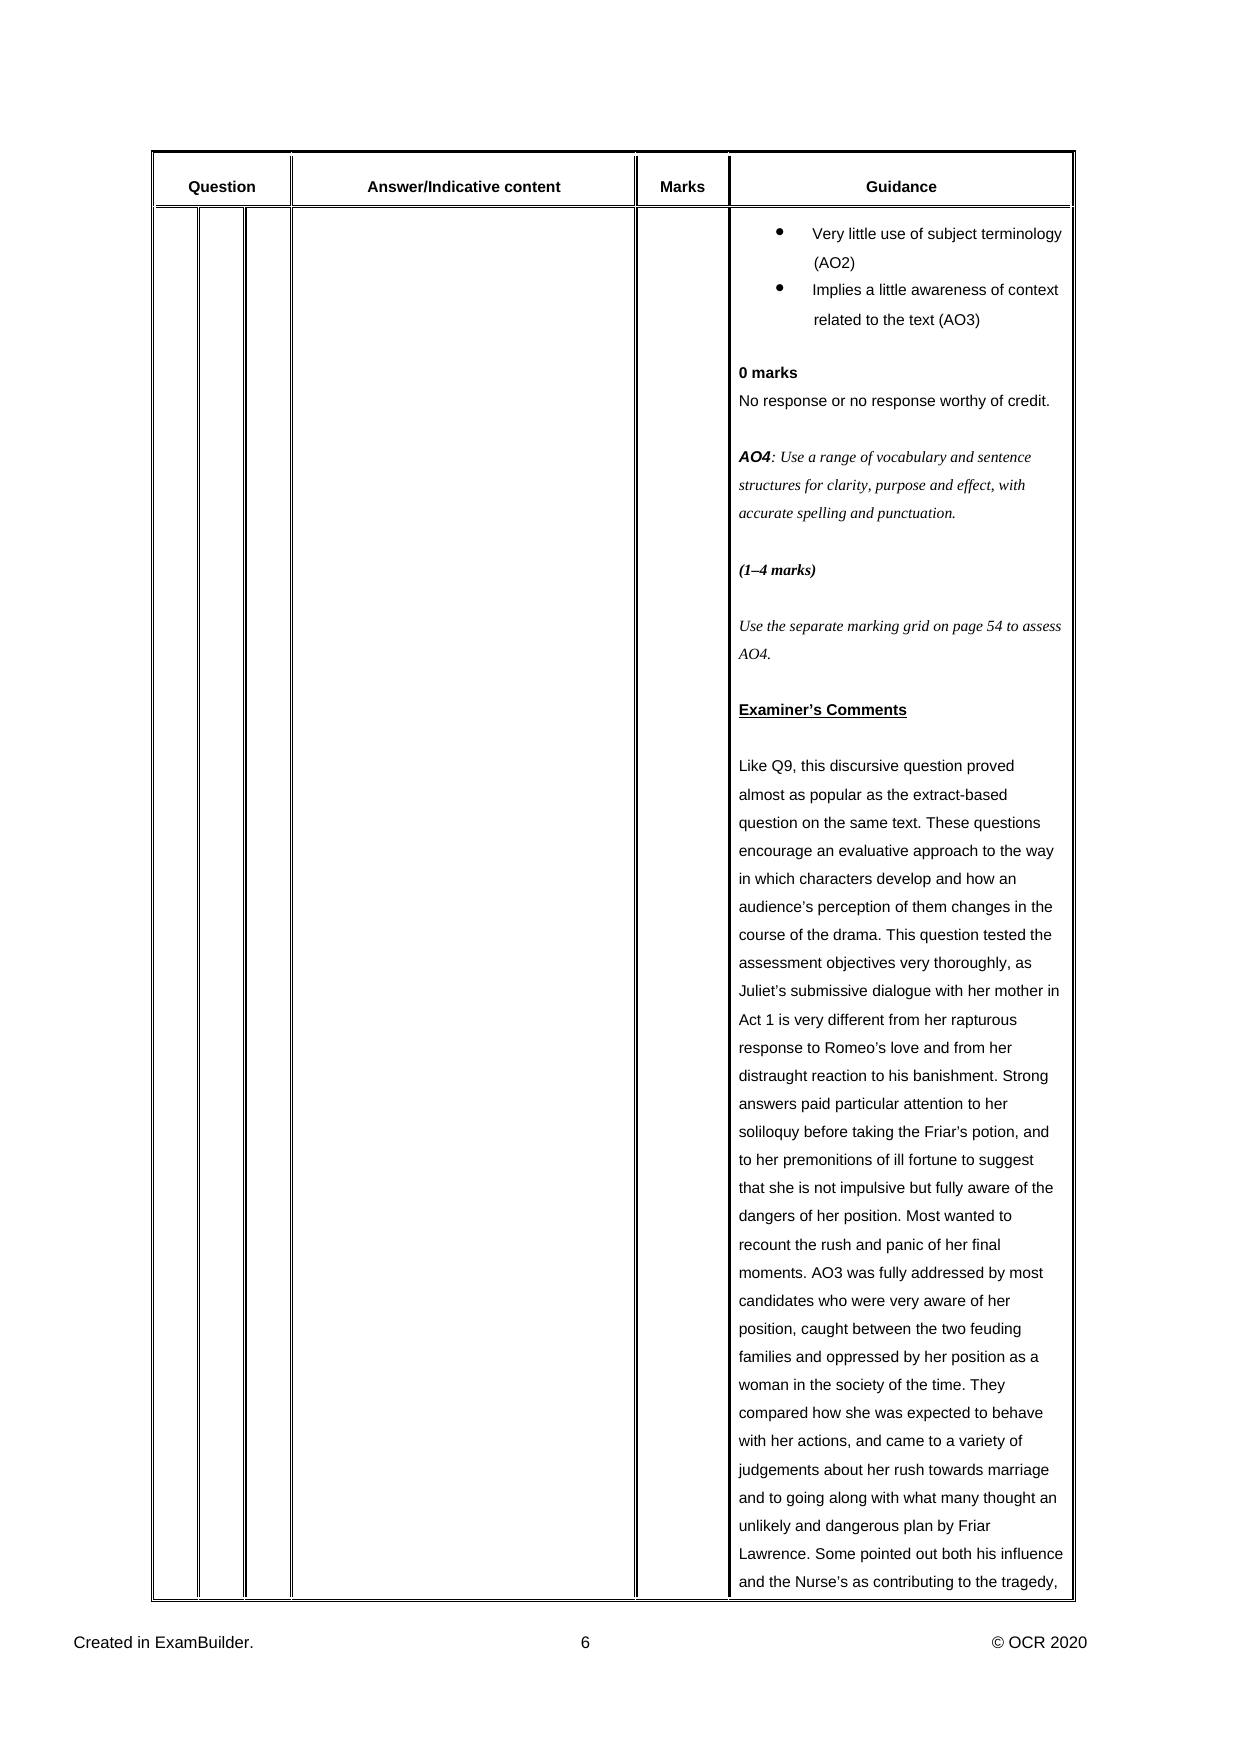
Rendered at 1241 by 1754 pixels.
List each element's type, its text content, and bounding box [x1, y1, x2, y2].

table_cell 1 [152, 205, 198, 1599]
table_header Guidance [729, 153, 1072, 205]
table_cell [199, 206, 245, 1599]
table_header Question [154, 153, 292, 205]
table_cell 36 [636, 208, 729, 1599]
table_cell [729, 205, 1074, 1599]
table_header Answer/Indicative content [292, 152, 636, 205]
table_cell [292, 205, 636, 1599]
table_cell [245, 208, 292, 1599]
table_header Marks [636, 152, 729, 205]
